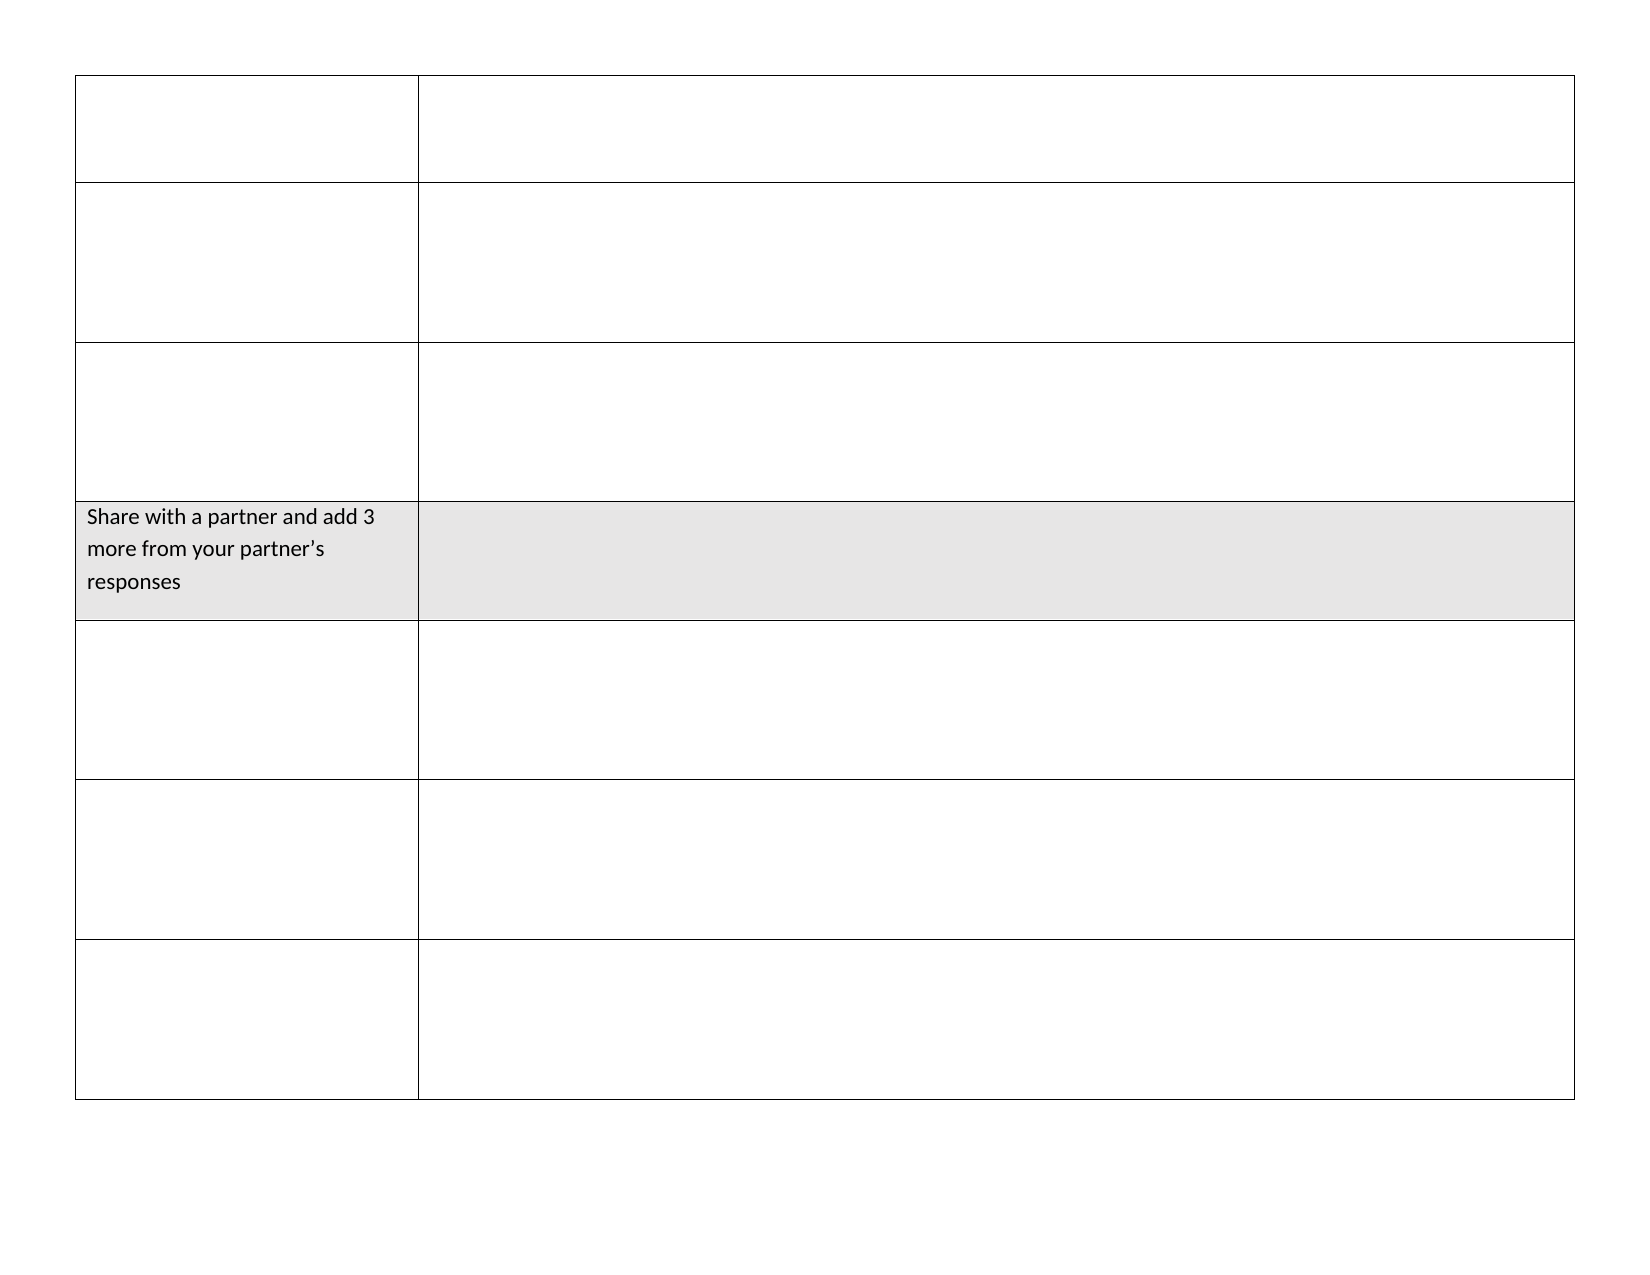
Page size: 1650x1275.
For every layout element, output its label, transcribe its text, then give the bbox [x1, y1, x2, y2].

table_cell Share with a partner and add 3 more from your partner’s responses [76, 502, 418, 619]
table_cell [419, 343, 1574, 501]
table_cell [419, 780, 1574, 939]
table_cell [76, 780, 418, 939]
table_cell [419, 502, 1574, 619]
table_cell [76, 183, 418, 342]
table_cell [419, 76, 1574, 182]
table_cell [419, 183, 1574, 342]
table_cell [76, 76, 418, 182]
table_cell [76, 940, 418, 1099]
table_cell [76, 343, 418, 501]
table_cell [76, 621, 418, 779]
table_cell [419, 940, 1574, 1099]
table_cell [419, 621, 1574, 779]
